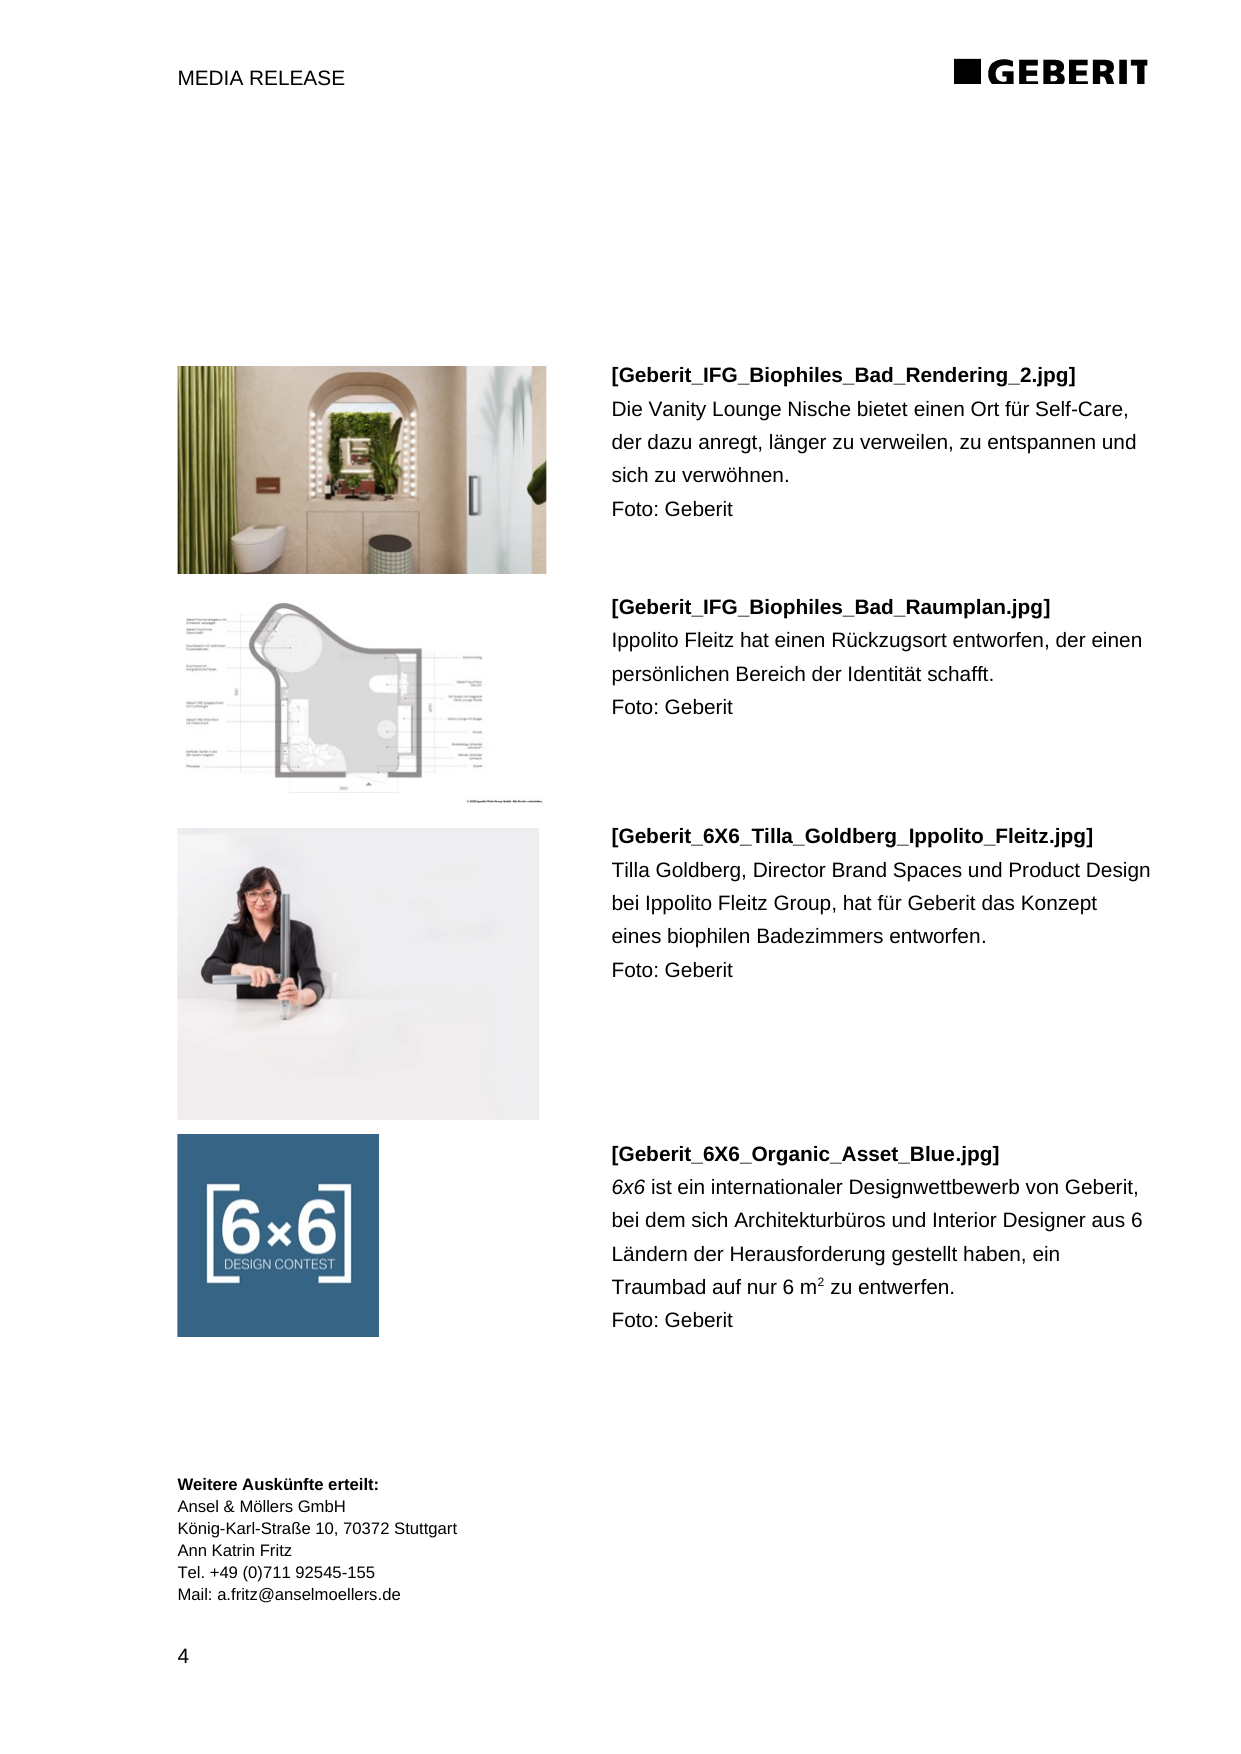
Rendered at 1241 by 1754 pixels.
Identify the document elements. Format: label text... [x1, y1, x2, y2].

picture [177, 366, 547, 574]
text Weitere Auskünfte erteilt: [177, 1475, 1152, 1494]
text Ansel & Möllers GmbH König-Karl-Straße 10, 70372 Stuttgart Ann Katrin Fritz Tel. +49 (0)711 92545-155 [177, 1497, 1152, 1582]
picture [177, 1134, 379, 1337]
table_cell [177, 1128, 611, 1365]
table_cell [177, 582, 611, 811]
table_cell [177, 811, 611, 1128]
picture [177, 828, 540, 1120]
picture [953, 58, 1148, 84]
table_cell [177, 350, 611, 582]
picture [177, 594, 546, 803]
table_cell [Geberit_6X6_Tilla_Goldberg_Ippolito_Fleitz.jpg] Tilla Goldberg, Director Brand Spaces und Product Design bei Ippolito Fleitz Group, hat für Geberit das Konzept eines biophilen Badezimmers entworfen. Foto: Geberit [611, 811, 1152, 1128]
table_cell [Geberit_6X6_Organic_Asset_Blue.jpg] 6x6 ist ein internationaler Designwettbewerb von Geberit, bei dem sich Architekturbüros und Interior Designer aus 6 Ländern der Herausforderung gestellt haben, ein Traumbad auf nur 6 m2 zu entwerfen. Foto: Geberit [611, 1128, 1152, 1365]
table_cell [Geberit_IFG_Biophiles_Bad_Raumplan.jpg] Ippolito Fleitz hat einen Rückzugsort entworfen, der einen persönlichen Bereich der Identität schafft. Foto: Geberit [611, 582, 1152, 811]
table_cell [Geberit_IFG_Biophiles_Bad_Rendering_2.jpg] Die Vanity Lounge Nische bietet einen Ort für Self-Care, der dazu anregt, länger zu verweilen, zu entspannen und sich zu verwöhnen. Foto: Geberit [611, 350, 1152, 582]
text Mail: a.fritz@anselmoellers.de [177, 1585, 1152, 1604]
